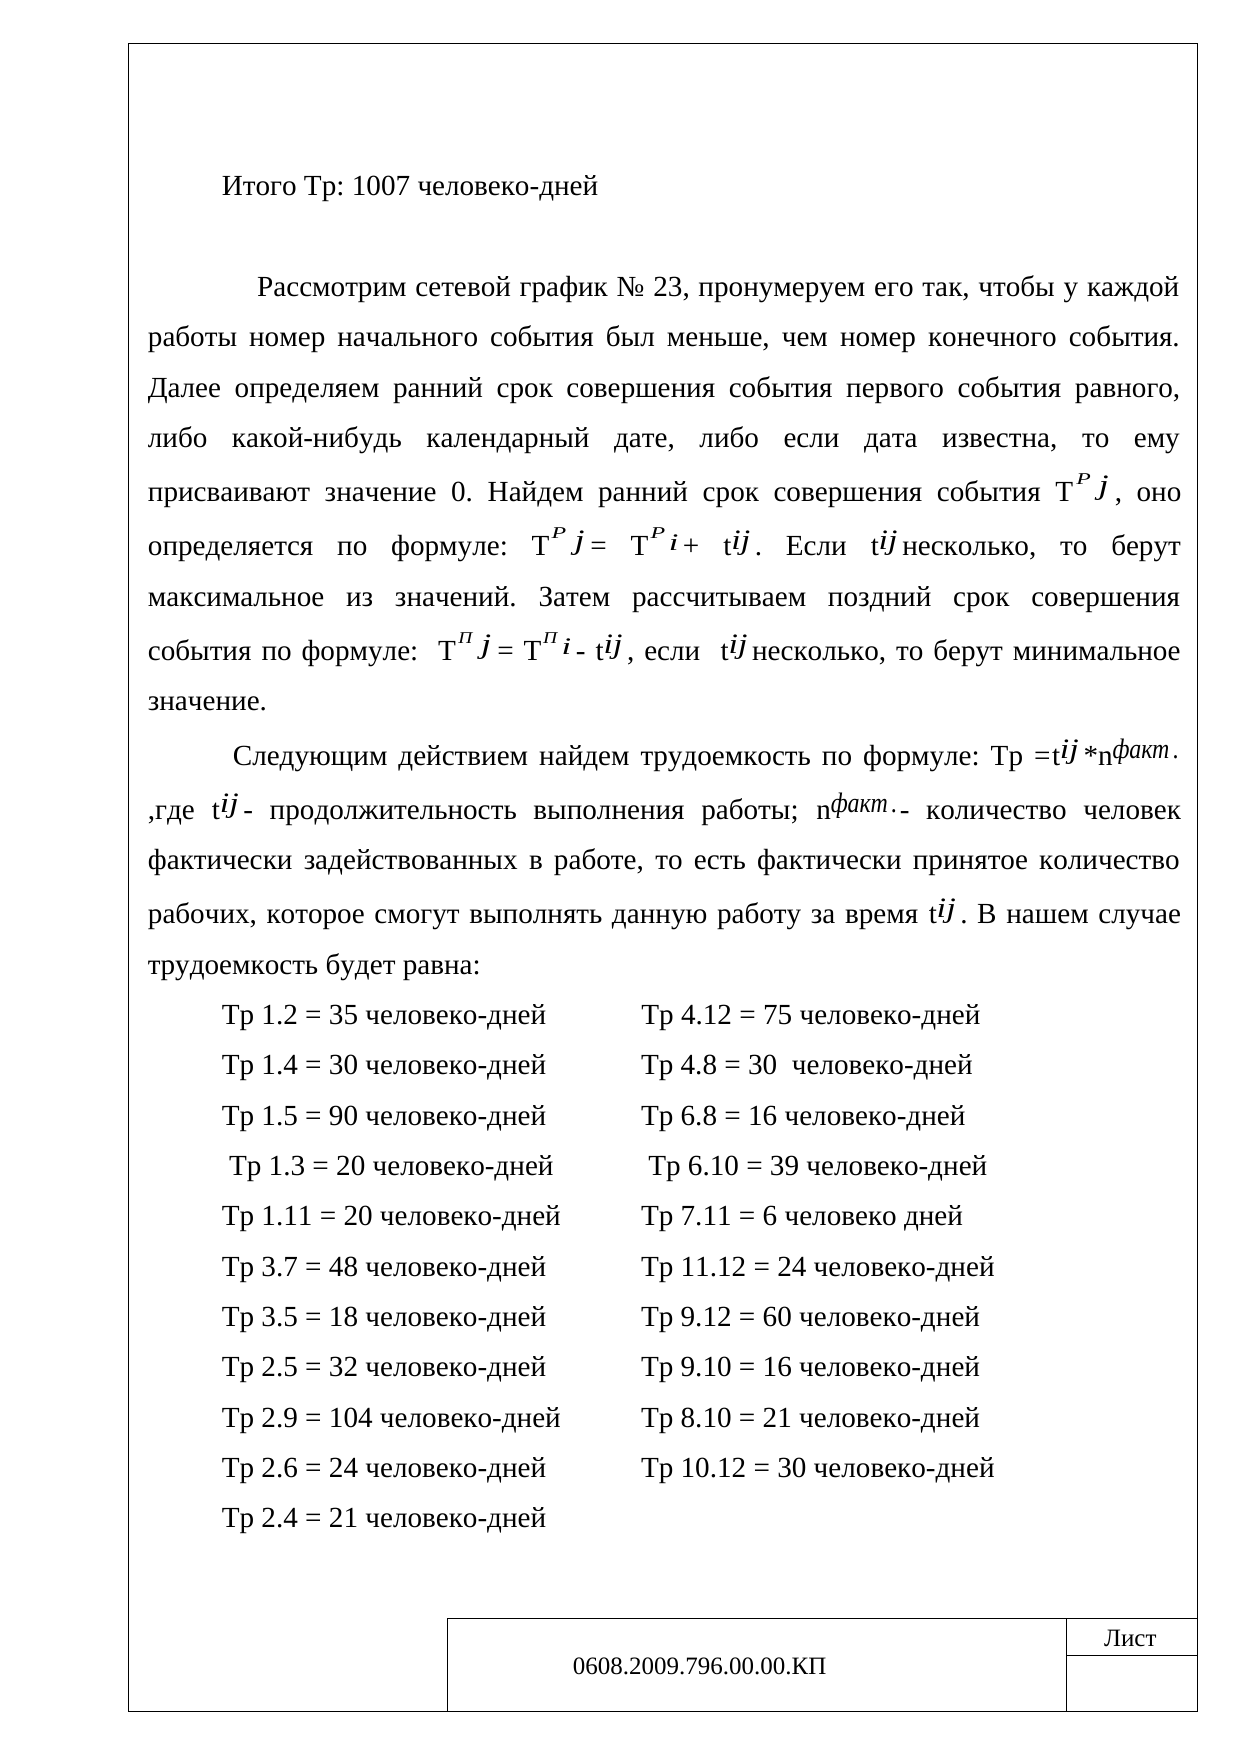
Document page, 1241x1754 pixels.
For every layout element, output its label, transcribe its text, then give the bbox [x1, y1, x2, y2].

text Тр 1.4 = 30 человеко-дней Тр 4.8 = 30 человеко-дней [148, 1047, 1181, 1081]
text Тр 2.5 = 32 человеко-дней Тр 9.10 = 16 человеко-дней [148, 1349, 1181, 1383]
text Итого Тр: 1007 человеко-дней [148, 168, 1181, 202]
text Тр 1.3 = 20 человеко-дней Тр 6.10 = 39 человеко-дней [148, 1148, 1181, 1182]
text Тр 2.4 = 21 человеко-дней [148, 1500, 1181, 1534]
text Тр 3.5 = 18 человеко-дней Тр 9.12 = 60 человеко-дней [148, 1299, 1181, 1333]
text Тр 1.2 = 35 человеко-дней Тр 4.12 = 75 человеко-дней [148, 997, 1181, 1031]
text Тр 2.6 = 24 человеко-дней Тр 10.12 = 30 человеко-дней [148, 1450, 1181, 1483]
text Тр 2.9 = 104 человеко-дней Тр 8.10 = 21 человеко-дней [148, 1400, 1181, 1433]
text Тр 1.11 = 20 человеко-дней Тр 7.11 = 6 человеко дней [148, 1198, 1181, 1232]
text Следующим действием найдем трудоемкость по формуле: Тр =t*n,где t- продолжительность выполнения работы; n- количество человек фактически задействованных в работе, то есть фактически принятое количество рабочих, которое смогут выполнять данную работу за время t. В нашем случае трудоемкость будет равна: [148, 734, 1181, 980]
text Тр 1.5 = 90 человеко-дней Тр 6.8 = 16 человеко-дней [148, 1098, 1181, 1131]
text Рассмотрим сетевой график № 23, пронумеруем его так, чтобы у каждой работы номер начального события был меньше, чем номер конечного события. Далее определяем ранний срок совершения события первого события равного, либо какой-нибудь календарный дате, либо если дата известна, то ему присваивают значение 0. Найдем ранний срок совершения события Т, оно определяется по формуле: Т= Т+ t. Если tнесколько, то берут максимальное из значений. Затем рассчитываем поздний срок совершения события по формуле: Т= Т- t, если tнесколько, то берут минимальное значение. [148, 269, 1181, 717]
text Тр 3.7 = 48 человеко-дней Тр 11.12 = 24 человеко-дней [148, 1249, 1181, 1282]
